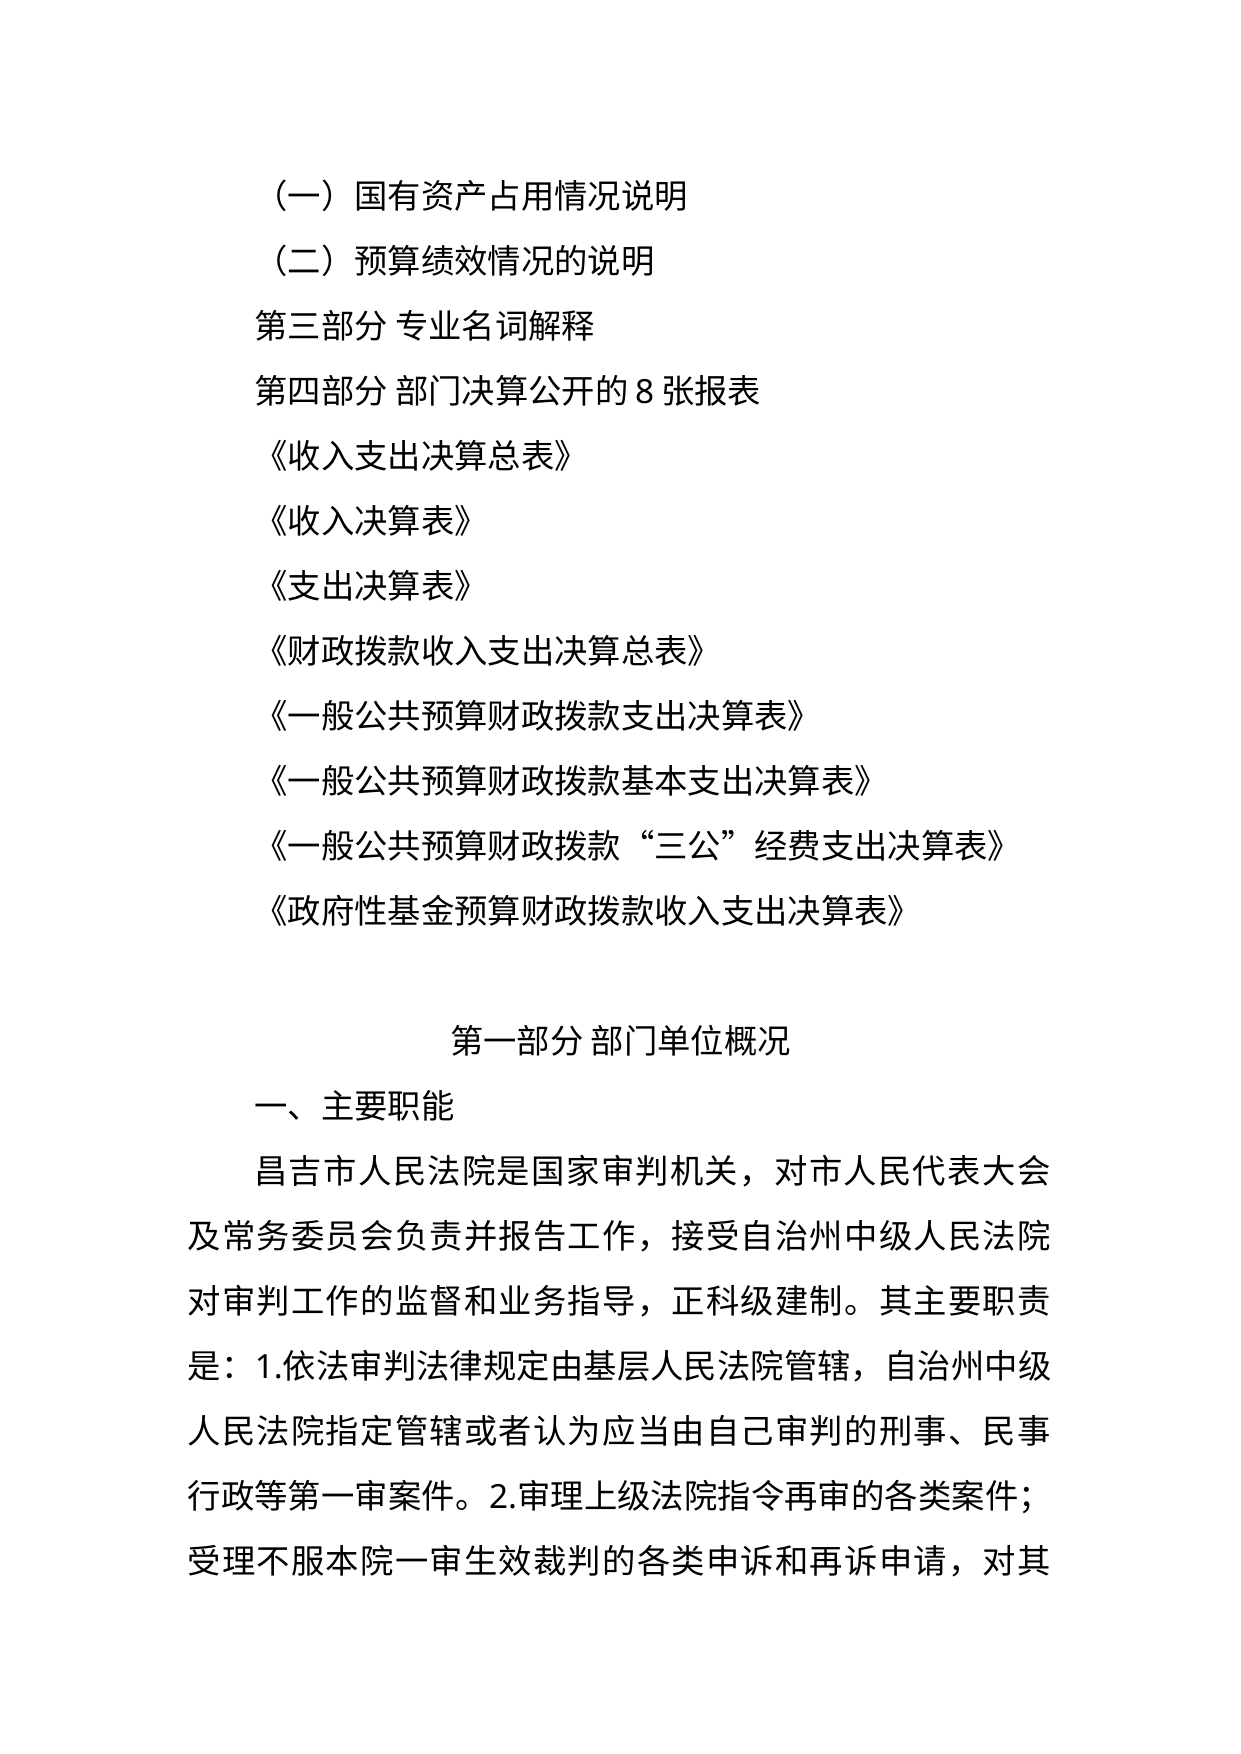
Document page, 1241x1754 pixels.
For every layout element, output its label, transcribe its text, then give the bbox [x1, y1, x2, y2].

text 《一般公共预算财政拨款“三公”经费支出决算表》 [187, 812, 1053, 877]
text 第四部分 部门决算公开的8张报表 [187, 357, 1053, 422]
text 《一般公共预算财政拨款基本支出决算表》 [187, 747, 1053, 812]
text 《财政拨款收入支出决算总表》 [187, 617, 1053, 682]
text 《支出决算表》 [187, 552, 1053, 617]
text （二）预算绩效情况的说明 [187, 227, 1053, 292]
text 《一般公共预算财政拨款支出决算表》 [187, 682, 1053, 747]
text （一）国有资产占用情况说明 [187, 162, 1053, 227]
text 第一部分 部门单位概况 [187, 1007, 1053, 1072]
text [187, 1137, 1053, 1592]
text 第三部分 专业名词解释 [187, 292, 1053, 357]
text 《政府性基金预算财政拨款收入支出决算表》 [187, 877, 1053, 942]
text 《收入支出决算总表》 [187, 422, 1053, 487]
text 一、主要职能 [187, 1072, 1053, 1137]
text 《收入决算表》 [187, 487, 1053, 552]
